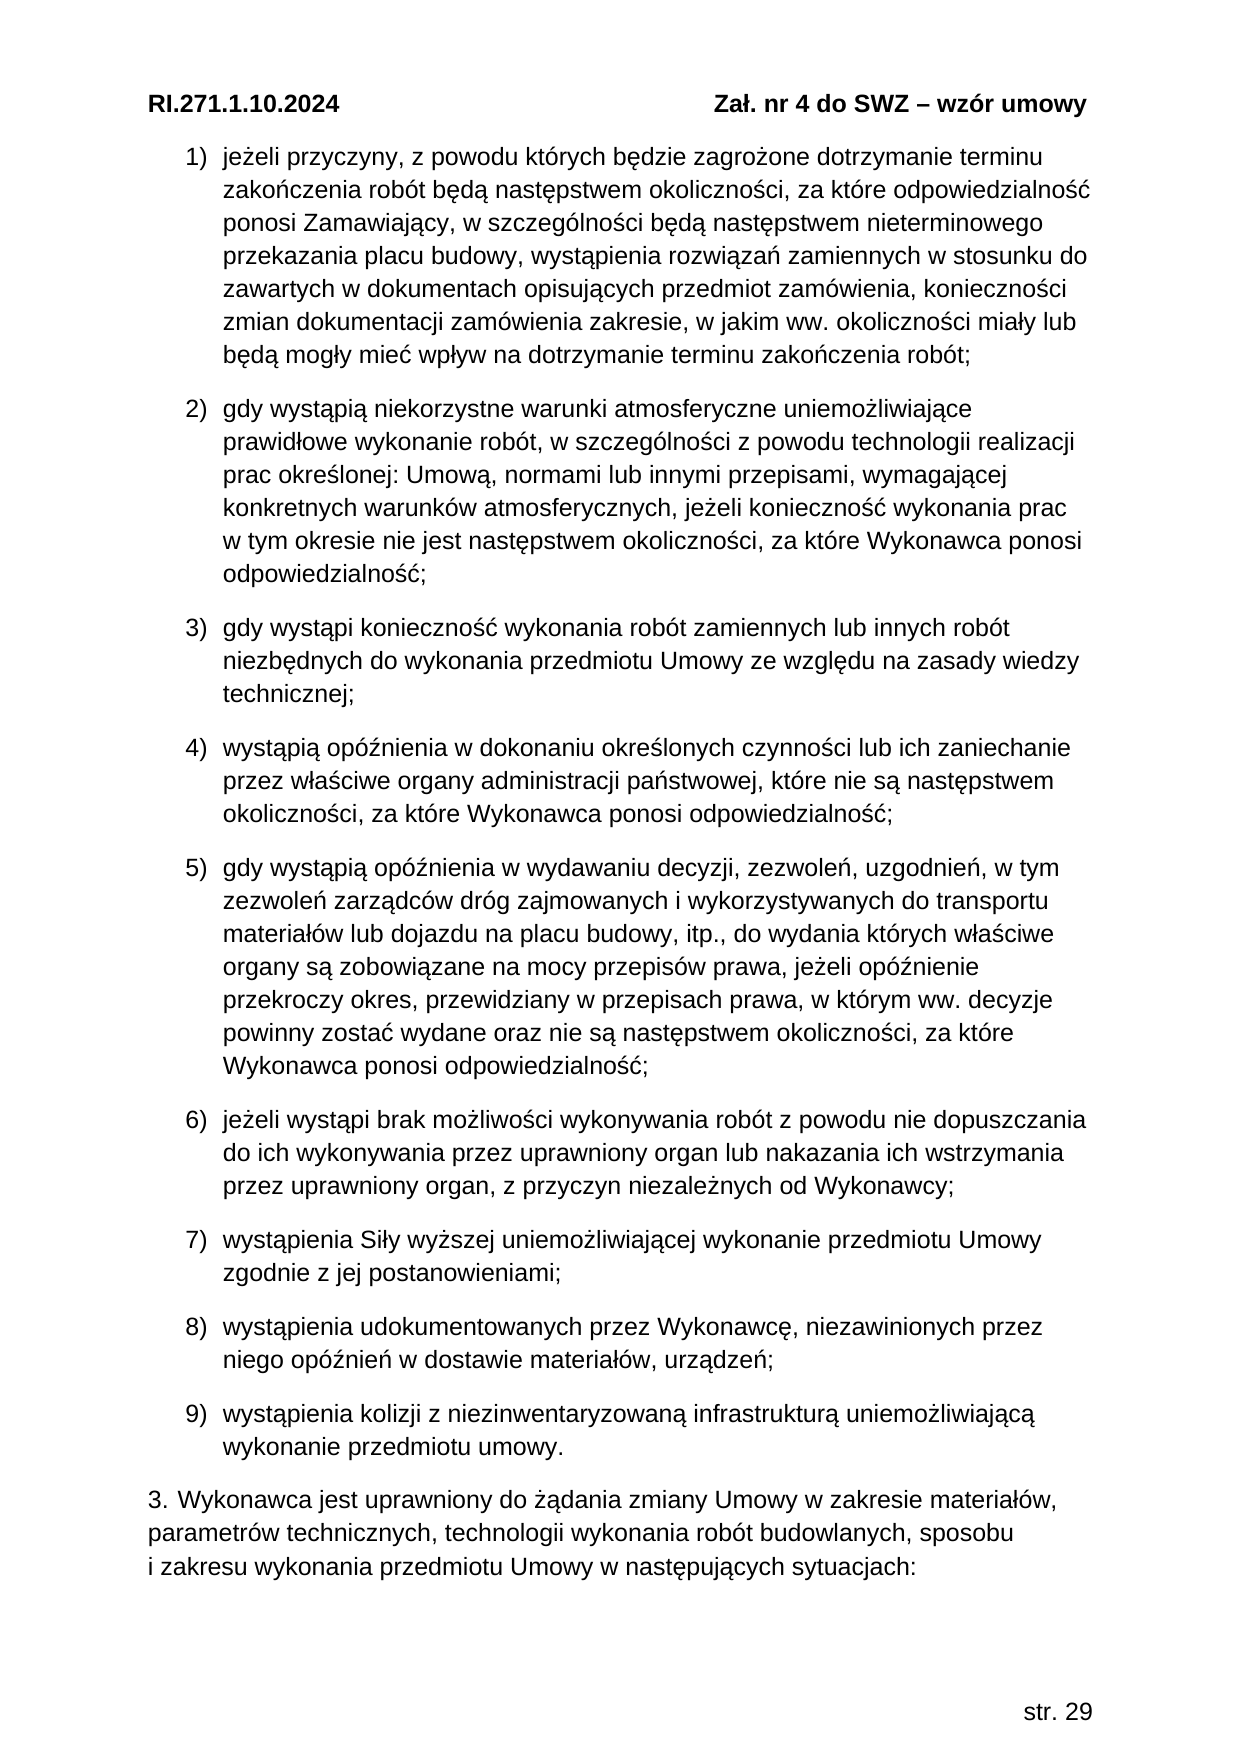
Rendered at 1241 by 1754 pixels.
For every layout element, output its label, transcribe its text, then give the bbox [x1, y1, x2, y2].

list jeżeli przyczyny, z powodu których będzie zagrożone dotrzymanie terminu zakończenia robót będą następstwem okoliczności, za które odpowiedzialność ponosi Zamawiający, w szczególności będą następstwem nieterminowego przekazania placu budowy, wystąpienia rozwiązań zamiennych w stosunku do zawartych w dokumentach opisujących przedmiot zamówienia, konieczności zmian dokumentacji zamówienia zakresie, w jakim ww. okoliczności miały lub będą mogły mieć wpływ na dotrzymanie terminu zakończenia robót; [185, 142, 1093, 369]
list gdy wystąpi konieczność wykonania robót zamiennych lub innych robót niezbędnych do wykonania przedmiotu Umowy ze względu na zasady wiedzy technicznej; [185, 613, 1093, 708]
list gdy wystąpią niekorzystne warunki atmosferyczne uniemożliwiające prawidłowe wykonanie robót, w szczególności z powodu technologii realizacji prac określonej: Umową, normami lub innymi przepisami, wymagającej konkretnych warunków atmosferycznych, jeżeli konieczność wykonania prac w tym okresie nie jest następstwem okoliczności, za które Wykonawca ponosi odpowiedzialność; [185, 394, 1093, 588]
list wystąpienia kolizji z niezinwentaryzowaną infrastrukturą uniemożliwiającą wykonanie przedmiotu umowy. [185, 1398, 1093, 1460]
list wystąpienia udokumentowanych przez Wykonawcę, niezawinionych przez niego opóźnień w dostawie materiałów, urządzeń; [185, 1312, 1093, 1373]
list gdy wystąpią opóźnienia w wydawaniu decyzji, zezwoleń, uzgodnień, w tym zezwoleń zarządców dróg zajmowanych i wykorzystywanych do transportu materiałów lub dojazdu na placu budowy, itp., do wydania których właściwe organy są zobowiązane na mocy przepisów prawa, jeżeli opóźnienie przekroczy okres, przewidziany w przepisach prawa, w którym ww. decyzje powinny zostać wydane oraz nie są następstwem okoliczności, za które Wykonawca ponosi odpowiedzialność; [185, 853, 1093, 1080]
list wystąpią opóźnienia w dokonaniu określonych czynności lub ich zaniechanie przez właściwe organy administracji państwowej, które nie są następstwem okoliczności, za które Wykonawca ponosi odpowiedzialność; [185, 733, 1093, 828]
list wystąpienia Siły wyższej uniemożliwiającej wykonanie przedmiotu Umowy zgodnie z jej postanowieniami; [185, 1225, 1093, 1287]
list jeżeli wystąpi brak możliwości wykonywania robót z powodu nie dopuszczania do ich wykonywania przez uprawniony organ lub nakazania ich wstrzymania przez uprawniony organ, z przyczyn niezależnych od Wykonawcy; [185, 1105, 1093, 1200]
list Wykonawca jest uprawniony do żądania zmiany Umowy w zakresie materiałów, parametrów technicznych, technologii wykonania robót budowlanych, sposobu i zakresu wykonania przedmiotu Umowy w następujących sytuacjach: [148, 1485, 1093, 1580]
